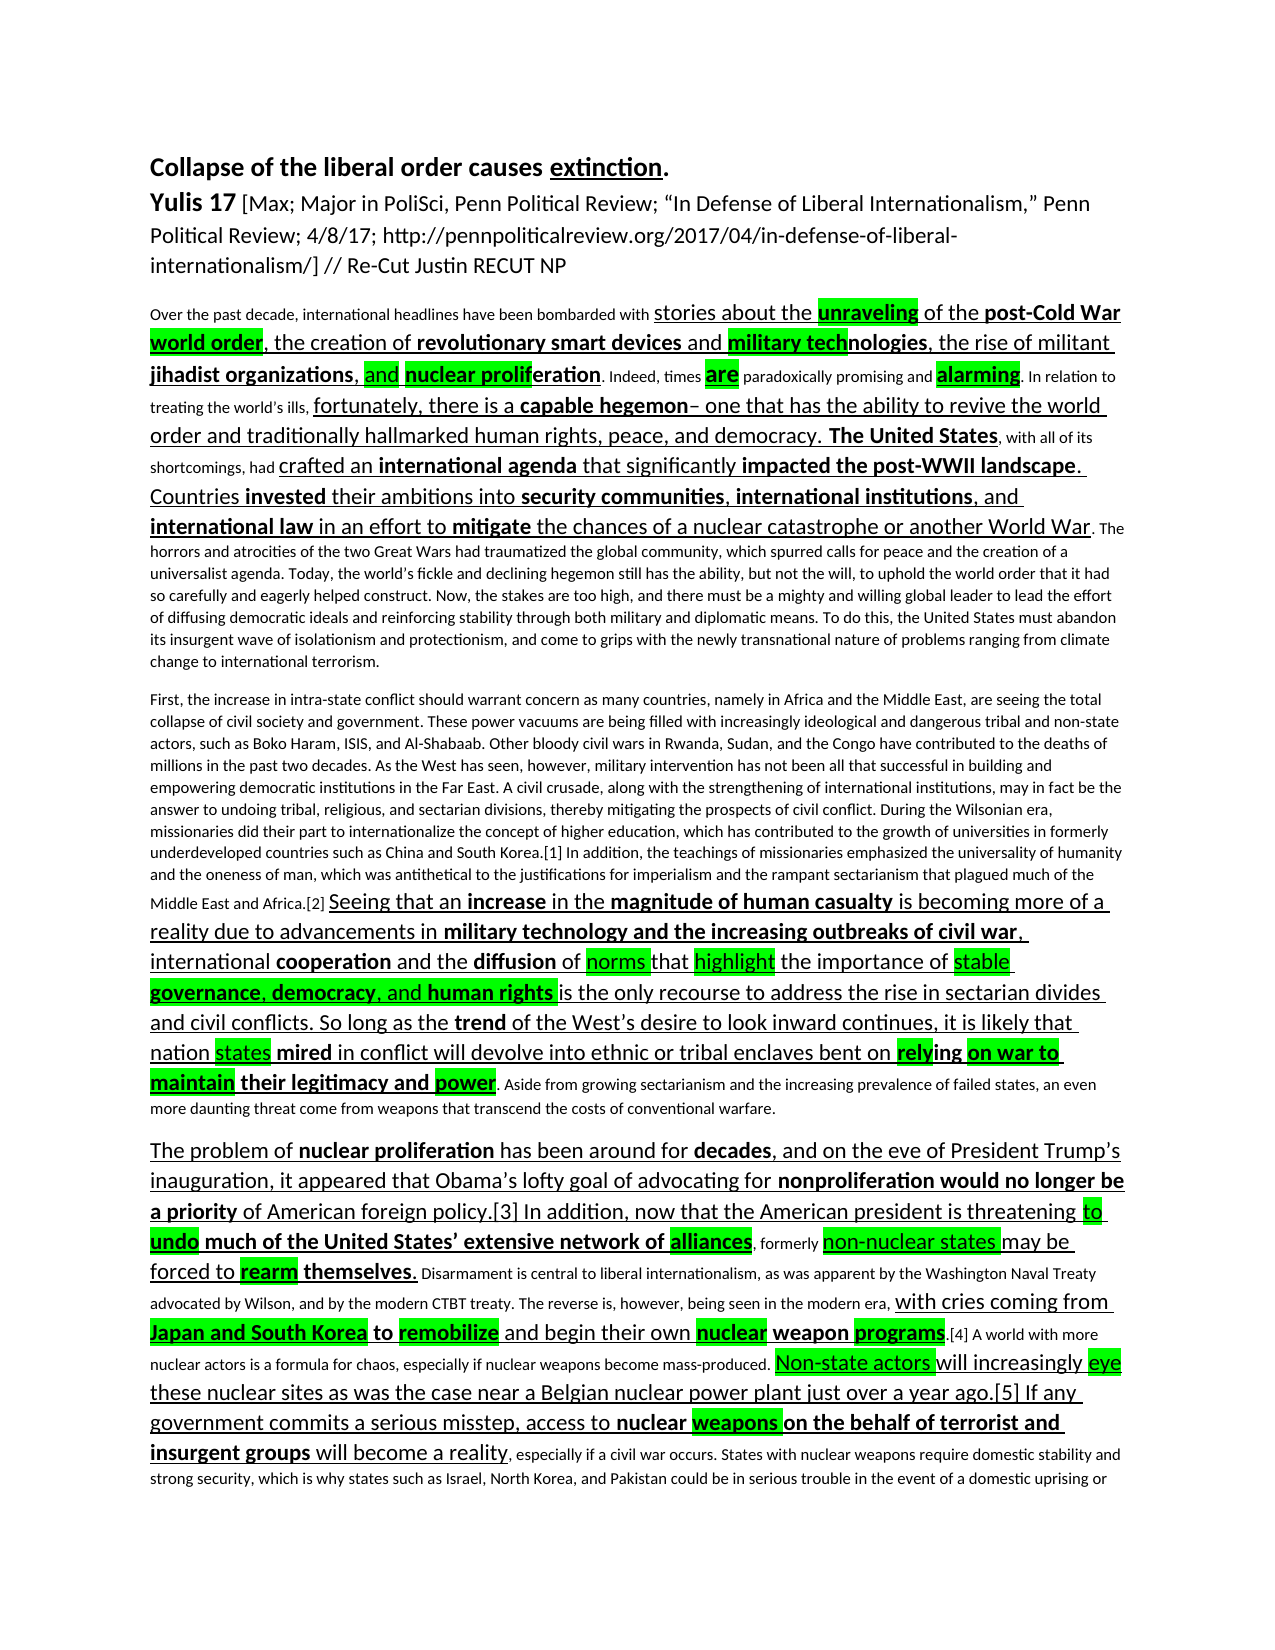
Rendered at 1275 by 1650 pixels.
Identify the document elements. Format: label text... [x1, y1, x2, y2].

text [150, 1192, 1125, 1488]
text First, the increase in intra-state conflict should warrant concern as many countries, namely in Africa and the Middle East, are seeing the total collapse of civil society and government. These power vacuums are being filled with increasingly ideological and dangerous tribal and non-state actors, such as Boko Haram, ISIS, and Al-Shabaab. Other bloody civil wars in Rwanda, Sudan, and the Congo have contributed to the deaths of millions in the past two decades. As the West has seen, however, military intervention has not been all that successful in building and empowering democratic institutions in the Far East. A civil crusade, along with the strengthening of international institutions, may in fact be the answer to undoing tribal, religious, and sectarian divisions, thereby mitigating the prospects of civil conflict. During the Wilsonian era, missionaries did their part to internationalize the concept of higher education, which has contributed to the growth of universities in formerly underdeveloped countries such as China and South Korea.[1] In addition, the teachings of missionaries emphasized the universality of humanity and the oneness of man, which was antithetical to the justifications for imperialism and the rampant sectarianism that plagued much of the Middle East and Africa.[2] Seeing that an increase in the magnitude of human casualty is becoming more of a reality due to advancements in military technology and the increasing outbreaks of civil war, international cooperation and the diffusion of norms that highlight the importance of stable governance, democracy, and human rights is the only recourse to address the rise in sectarian divides and civil conflicts. So long as the trend of the West’s desire to look inward continues, it is likely that nation states mired in conflict will devolve into ethnic or tribal enclaves bent on relying on war to maintain their legitimacy and power. Aside from growing sectarianism and the increasing prevalence of failed states, an even more daunting threat come from weapons that transcend the costs of conventional warfare. [150, 689, 1125, 1118]
text Over the past decade, international headlines have been bombarded with stories about the unraveling of the post-Cold War world order, the creation of revolutionary smart devices and military technologies, the rise of militant jihadist organizations, and nuclear proliferation. Indeed, times are paradoxically promising and alarming. In relation to treating the world’s ills, fortunately, there is a capable hegemon– one that has the ability to revive the world order and traditionally hallmarked human rights, peace, and democracy. The United States, with all of its shortcomings, had crafted an international agenda that significantly impacted the post-WWII landscape. Countries invested their ambitions into security communities, international institutions, and international law in an effort to mitigate the chances of a nuclear catastrophe or another World War. The horrors and atrocities of the two Great Wars had traumatized the global community, which spurred calls for peace and the creation of a universalist agenda. Today, the world’s fickle and declining hegemon still has the ability, but not the will, to uphold the world order that it had so carefully and eagerly helped construct. Now, the stakes are too high, and there must be a mighty and willing global leader to lead the effort of diffusing democratic ideals and reinforcing stability through both military and diplomatic means. To do this, the United States must abandon its insurgent wave of isolationism and protectionism, and come to grips with the newly transnational nature of problems ranging from climate change to international terrorism. [150, 298, 1125, 671]
subtitle Collapse of the liberal order causes extinction. [150, 150, 1125, 183]
text Yulis 17 [Max; Major in PoliSci, Penn Political Review; “In Defense of Liberal Internationalism,” Penn Political Review; 4/8/17; http://pennpoliticalreview.org/2017/04/in-defense-of-liberal-internationalism/] // Re-Cut Justin RECUT NP [150, 186, 1125, 279]
